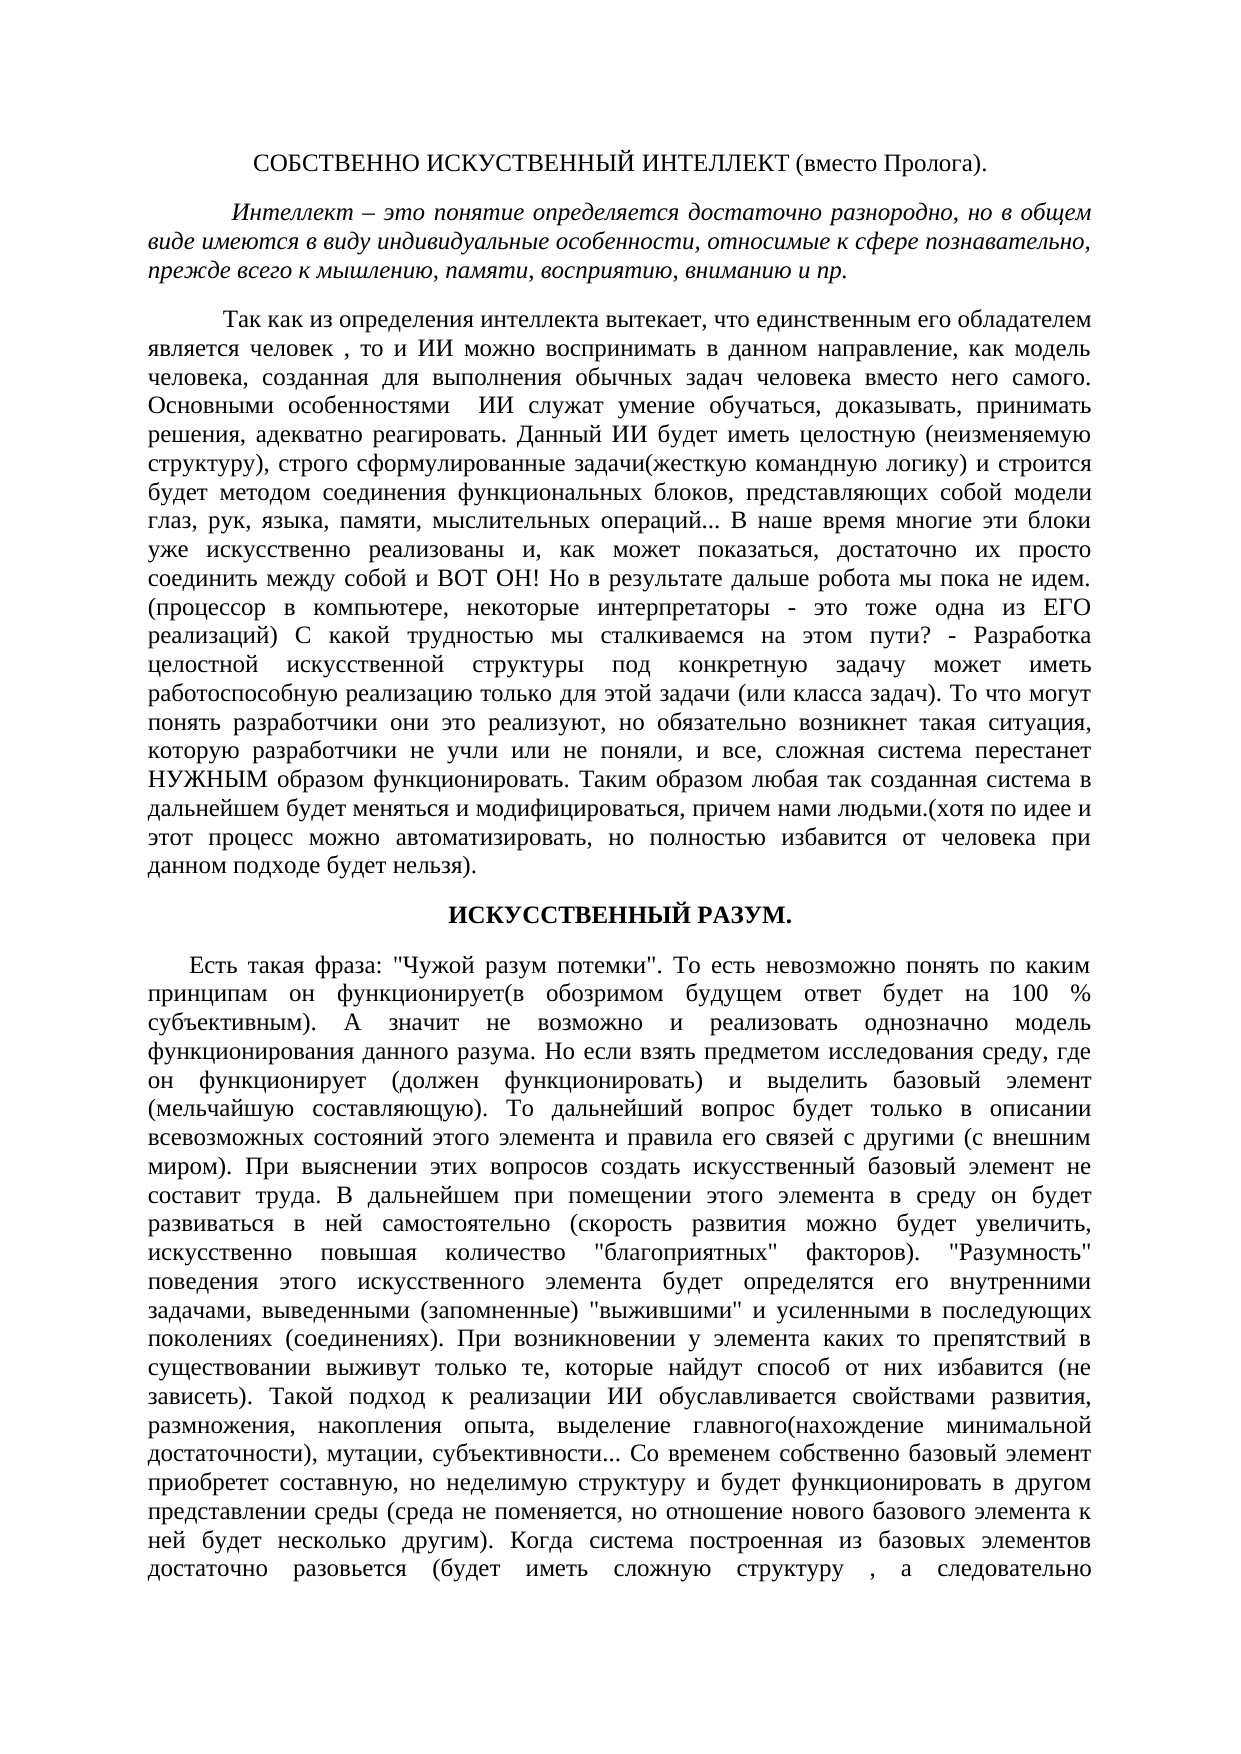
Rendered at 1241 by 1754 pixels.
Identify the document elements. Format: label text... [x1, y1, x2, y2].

text Интеллект – это понятие определяется достаточно разнородно, но в общем виде имеются в виду индивидуальные особенности, относимые к сфере познавательно, прежде всего к мышлению, памяти, восприятию, вниманию и пр. [148, 197, 1092, 283]
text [148, 950, 1092, 1582]
text ИСКУССТВЕННЫЙ РАЗУМ. [148, 900, 1092, 929]
text СОБСТВЕННО ИСКУСТВЕННЫЙ ИНТЕЛЛЕКТ (вместо Пролога). [148, 148, 1092, 176]
text Так как из определения интеллекта вытекает, что единственным его обладателем является человек , то и ИИ можно воспринимать в данном направление, как модель человека, созданная для выполнения обычных задач человека вместо него самого. Основными особенностями ИИ служат умение обучаться, доказывать, принимать решения, адекватно реагировать. Данный ИИ будет иметь целостную (неизменяемую структуру), строго сформулированные задачи(жесткую командную логику) и строится будет методом соединения функциональных блоков, представляющих собой модели глаз, рук, языка, памяти, мыслительных операций... В наше время многие эти блоки уже искусственно реализованы и, как может показаться, достаточно их просто соединить между собой и ВОТ ОН! Но в результате дальше робота мы пока не идем. (процессор в компьютере, некоторые интерпретаторы - это тоже одна из ЕГО реализаций) С какой трудностью мы сталкиваемся на этом пути? - Разработка целостной искусственной структуры под конкретную задачу может иметь работоспособную реализацию только для этой задачи (или класса задач). То что могут понять разработчики они это реализуют, но обязательно возникнет такая ситуация, которую разработчики не учли или не поняли, и все, сложная система перестанет НУЖНЫМ образом функционировать. Таким образом любая так созданная система в дальнейшем будет меняться и модифицироваться, причем нами людьми.(хотя по идее и этот процесс можно автоматизировать, но полностью избавится от человека при данном подходе будет нельзя). [148, 304, 1092, 879]
